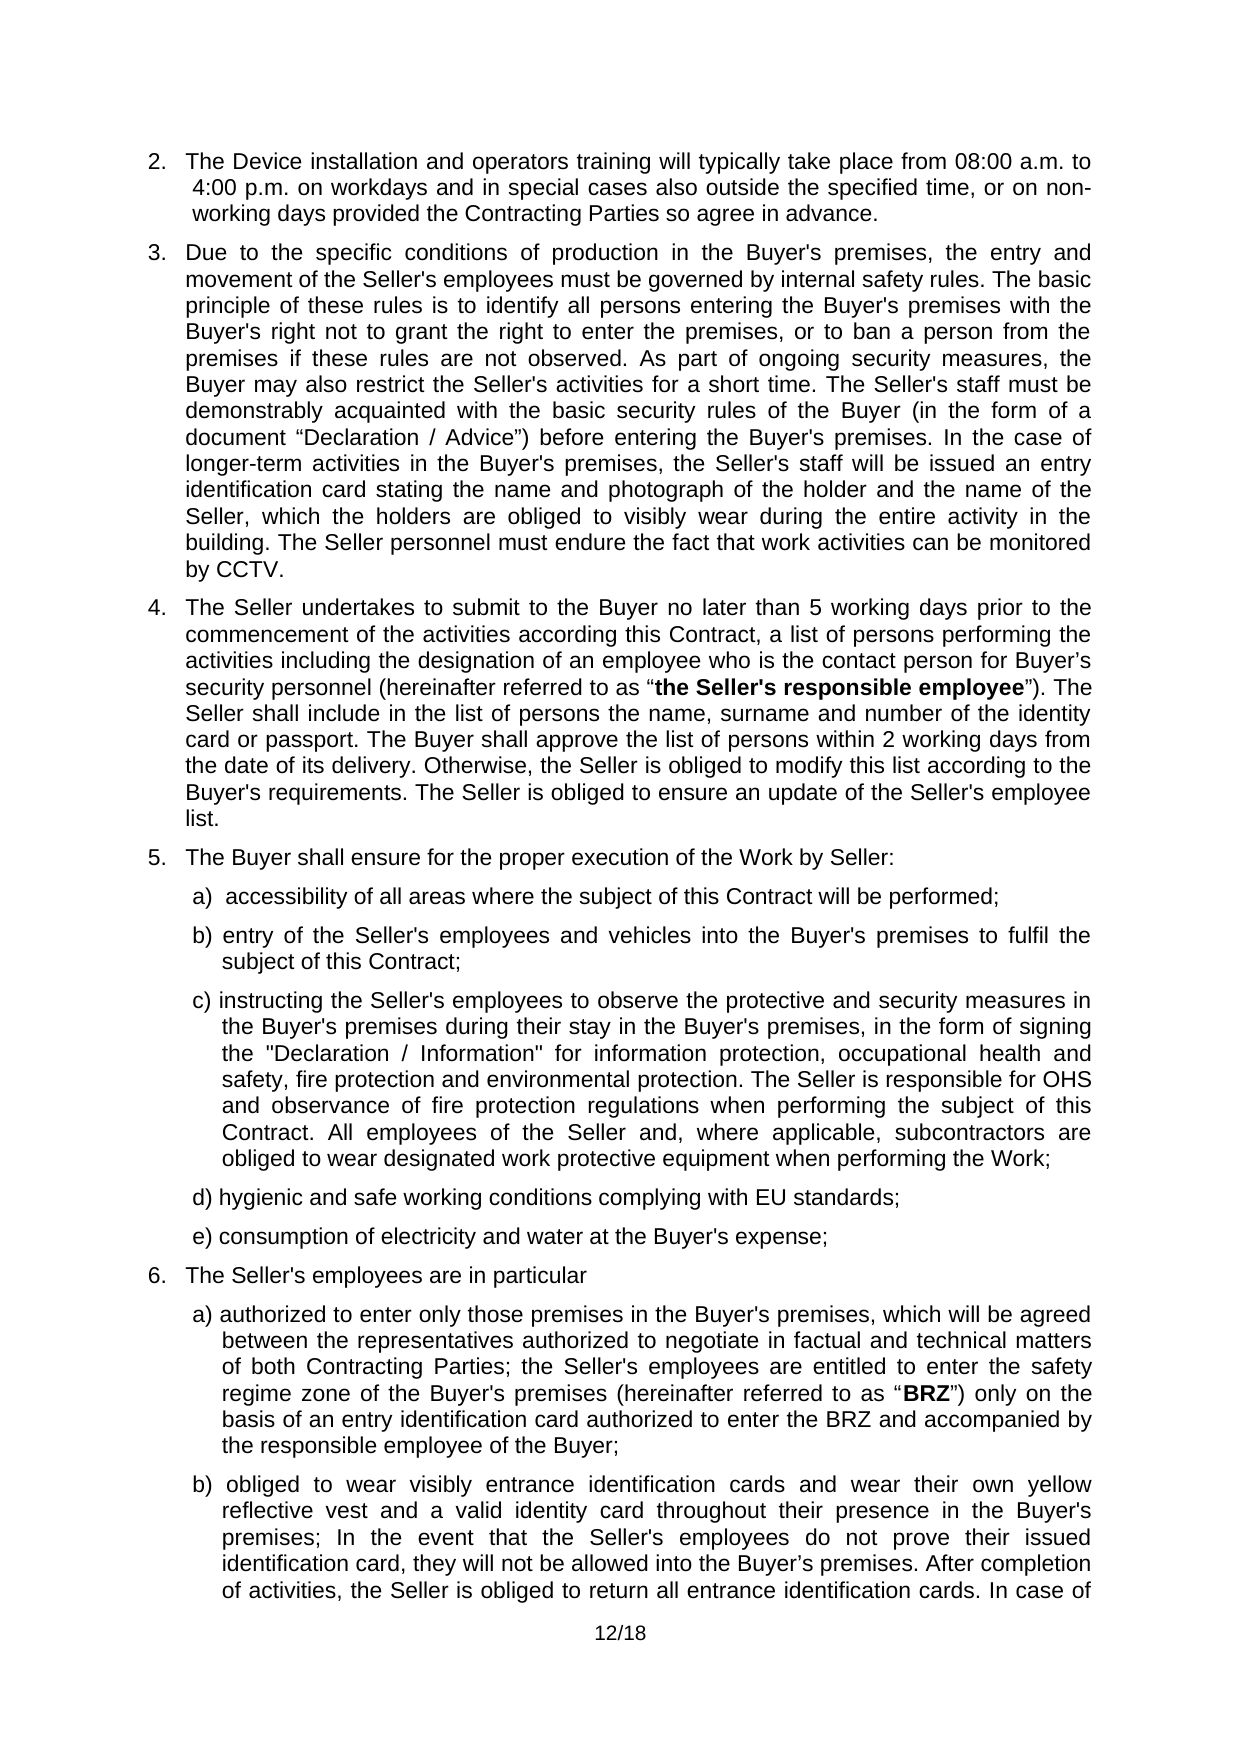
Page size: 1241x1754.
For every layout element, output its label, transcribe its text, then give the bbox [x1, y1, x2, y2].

list Due to the specific conditions of production in the Buyer's premises, the entry and movement of the Seller's employees must be governed by internal safety rules. The basic principle of these rules is to identify all persons entering the Buyer's premises with the Buyer's right not to grant the right to enter the premises, or to ban a person from the premises if these rules are not observed. As part of ongoing security measures, the Buyer may also restrict the Seller's activities for a short time. The Seller's staff must be demonstrably acquainted with the basic security rules of the Buyer (in the form of a document “Declaration / Advice”) before entering the Buyer's premises. In the case of longer-term activities in the Buyer's premises, the Seller's staff will be issued an entry identification card stating the name and photograph of the holder and the name of the Seller, which the holders are obliged to visibly wear during the entire activity in the building. The Seller personnel must endure the fact that work activities can be monitored by CCTV. [148, 239, 1092, 582]
text b) entry of the Seller's employees and vehicles into the Buyer's premises to fulfil the subject of this Contract; [192, 922, 1092, 974]
text c) instructing the Seller's employees to observe the protective and security measures in the Buyer's premises during their stay in the Buyer's premises, in the form of signing the "Declaration / Information" for information protection, occupational health and safety, fire protection and environmental protection. The Seller is responsible for OHS and observance of fire protection regulations when performing the subject of this Contract. All employees of the Seller and, where applicable, subcontractors are obliged to wear designated work protective equipment when performing the Work; [192, 987, 1092, 1171]
list The Seller undertakes to submit to the Buyer no later than 5 working days prior to the commencement of the activities according this Contract, a list of persons performing the activities including the designation of an employee who is the contact person for Buyer’s security personnel (hereinafter referred to as “the Seller's responsible employee”). The Seller shall include in the list of persons the name, surname and number of the identity card or passport. The Buyer shall approve the list of persons within 2 working days from the date of its delivery. Otherwise, the Seller is obliged to modify this list according to the Buyer's requirements. The Seller is obliged to ensure an update of the Seller's employee list. [148, 594, 1092, 832]
text d) hygienic and safe working conditions complying with EU standards; [192, 1184, 1092, 1210]
text a) accessibility of all areas where the subject of this Contract will be performed; [192, 883, 1092, 909]
text e) consumption of electricity and water at the Buyer's expense; [192, 1223, 1092, 1249]
text a) authorized to enter only those premises in the Buyer's premises, which will be agreed between the representatives authorized to negotiate in factual and technical matters of both Contracting Parties; the Seller's employees are entitled to enter the safety regime zone of the Buyer's premises (hereinafter referred to as “BRZ”) only on the basis of an entry identification card authorized to enter the BRZ and accompanied by the responsible employee of the Buyer; [192, 1301, 1092, 1459]
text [192, 1471, 1092, 1603]
list The Device installation and operators training will typically take place from 08:00 a.m. to 4:00 p.m. on workdays and in special cases also outside the specified time, or on non-working days provided the Contracting Parties so agree in advance. [148, 148, 1092, 227]
list The Buyer shall ensure for the proper execution of the Work by Seller: [148, 844, 1092, 870]
list The Seller's employees are in particular [148, 1262, 1092, 1288]
